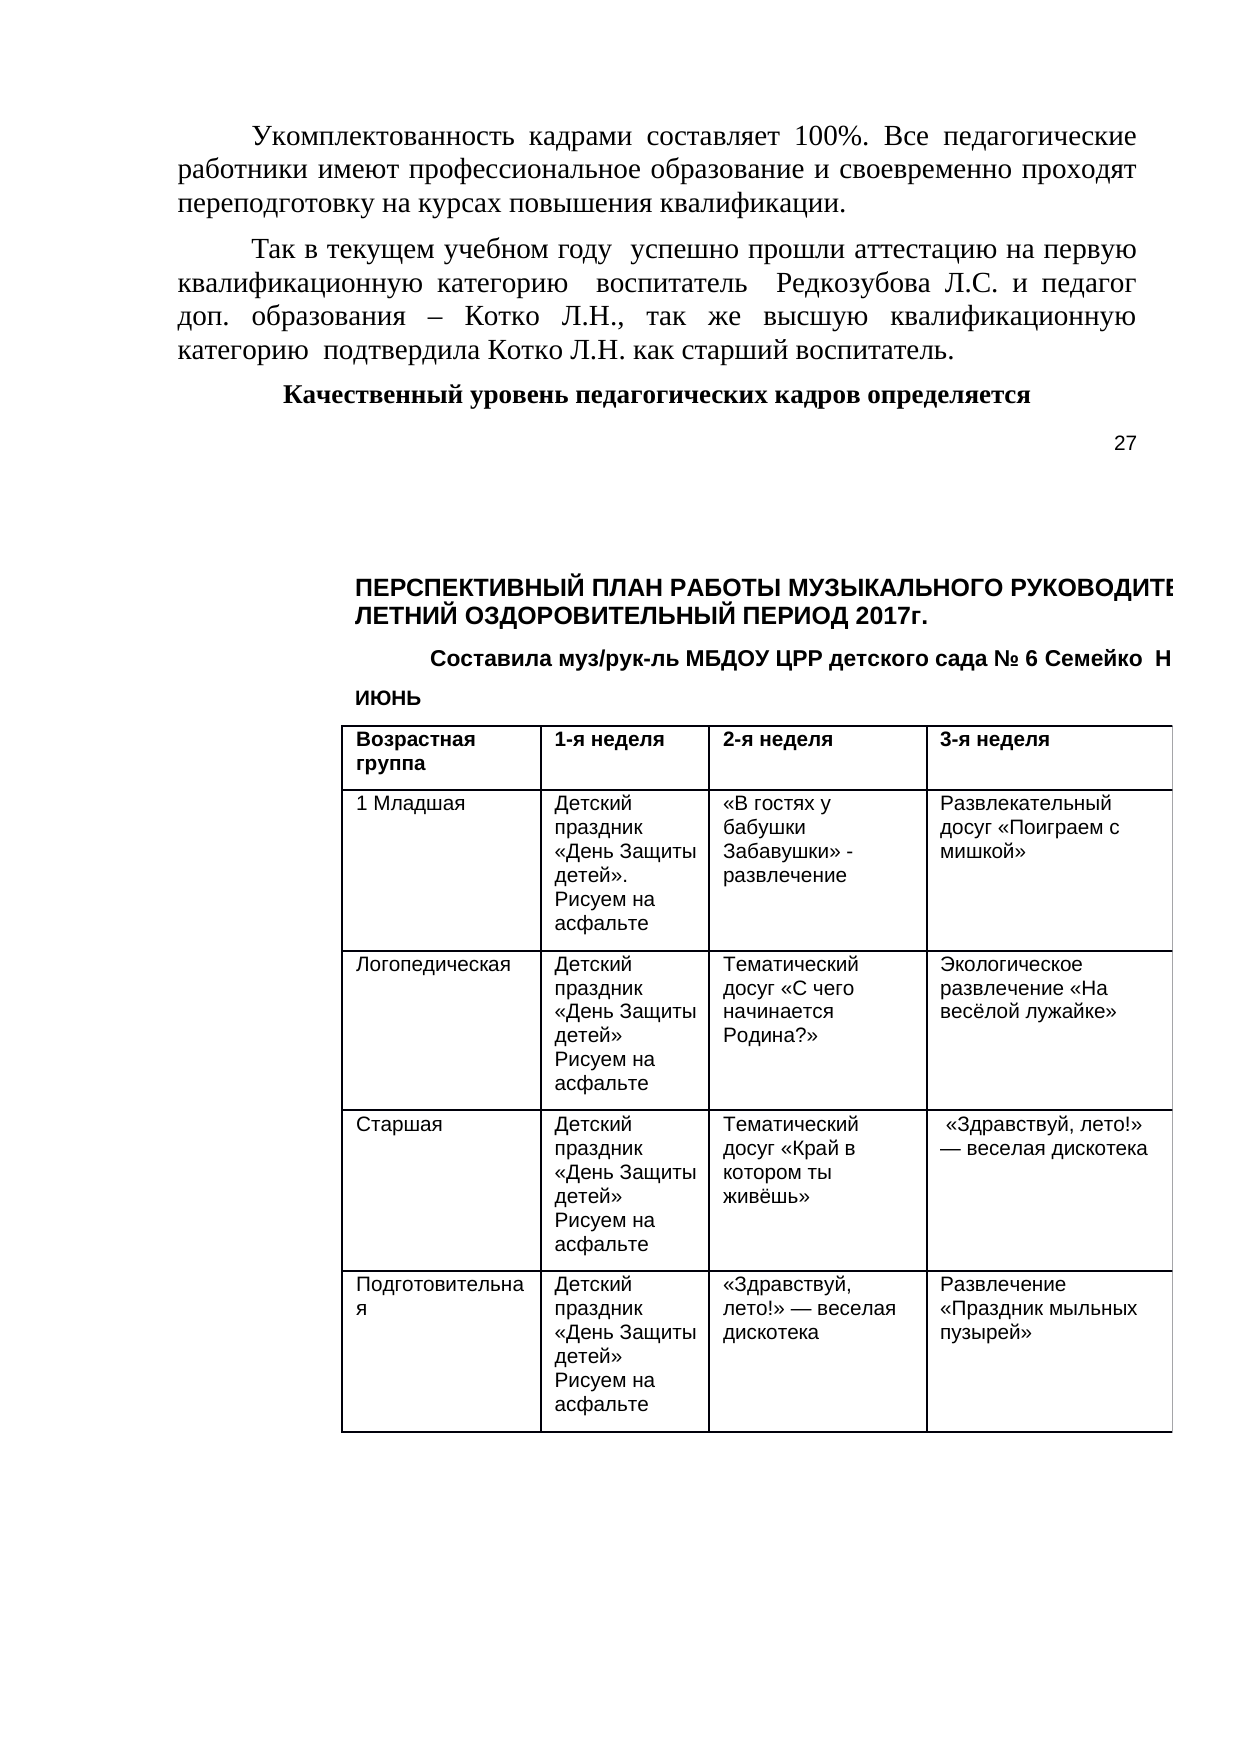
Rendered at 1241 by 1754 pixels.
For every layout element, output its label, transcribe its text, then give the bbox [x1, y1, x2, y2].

text Так в текущем учебном году успешно прошли аттестацию на первую квалификационную категорию воспитатель Редкозубова Л.С. и педагог доп. образования – Котко Л.Н., так же высшую квалификационную категорию подтвердила Котко Л.Н. как старший воспитатель. [177, 231, 1137, 365]
text Качественный уровень педагогических кадров определяется [177, 378, 1137, 409]
text Укомплектованность кадрами составляет 100%. Все педагогические работники имеют профессиональное образование и своевременно проходят переподготовку на курсах повышения квалификации. [177, 118, 1137, 219]
